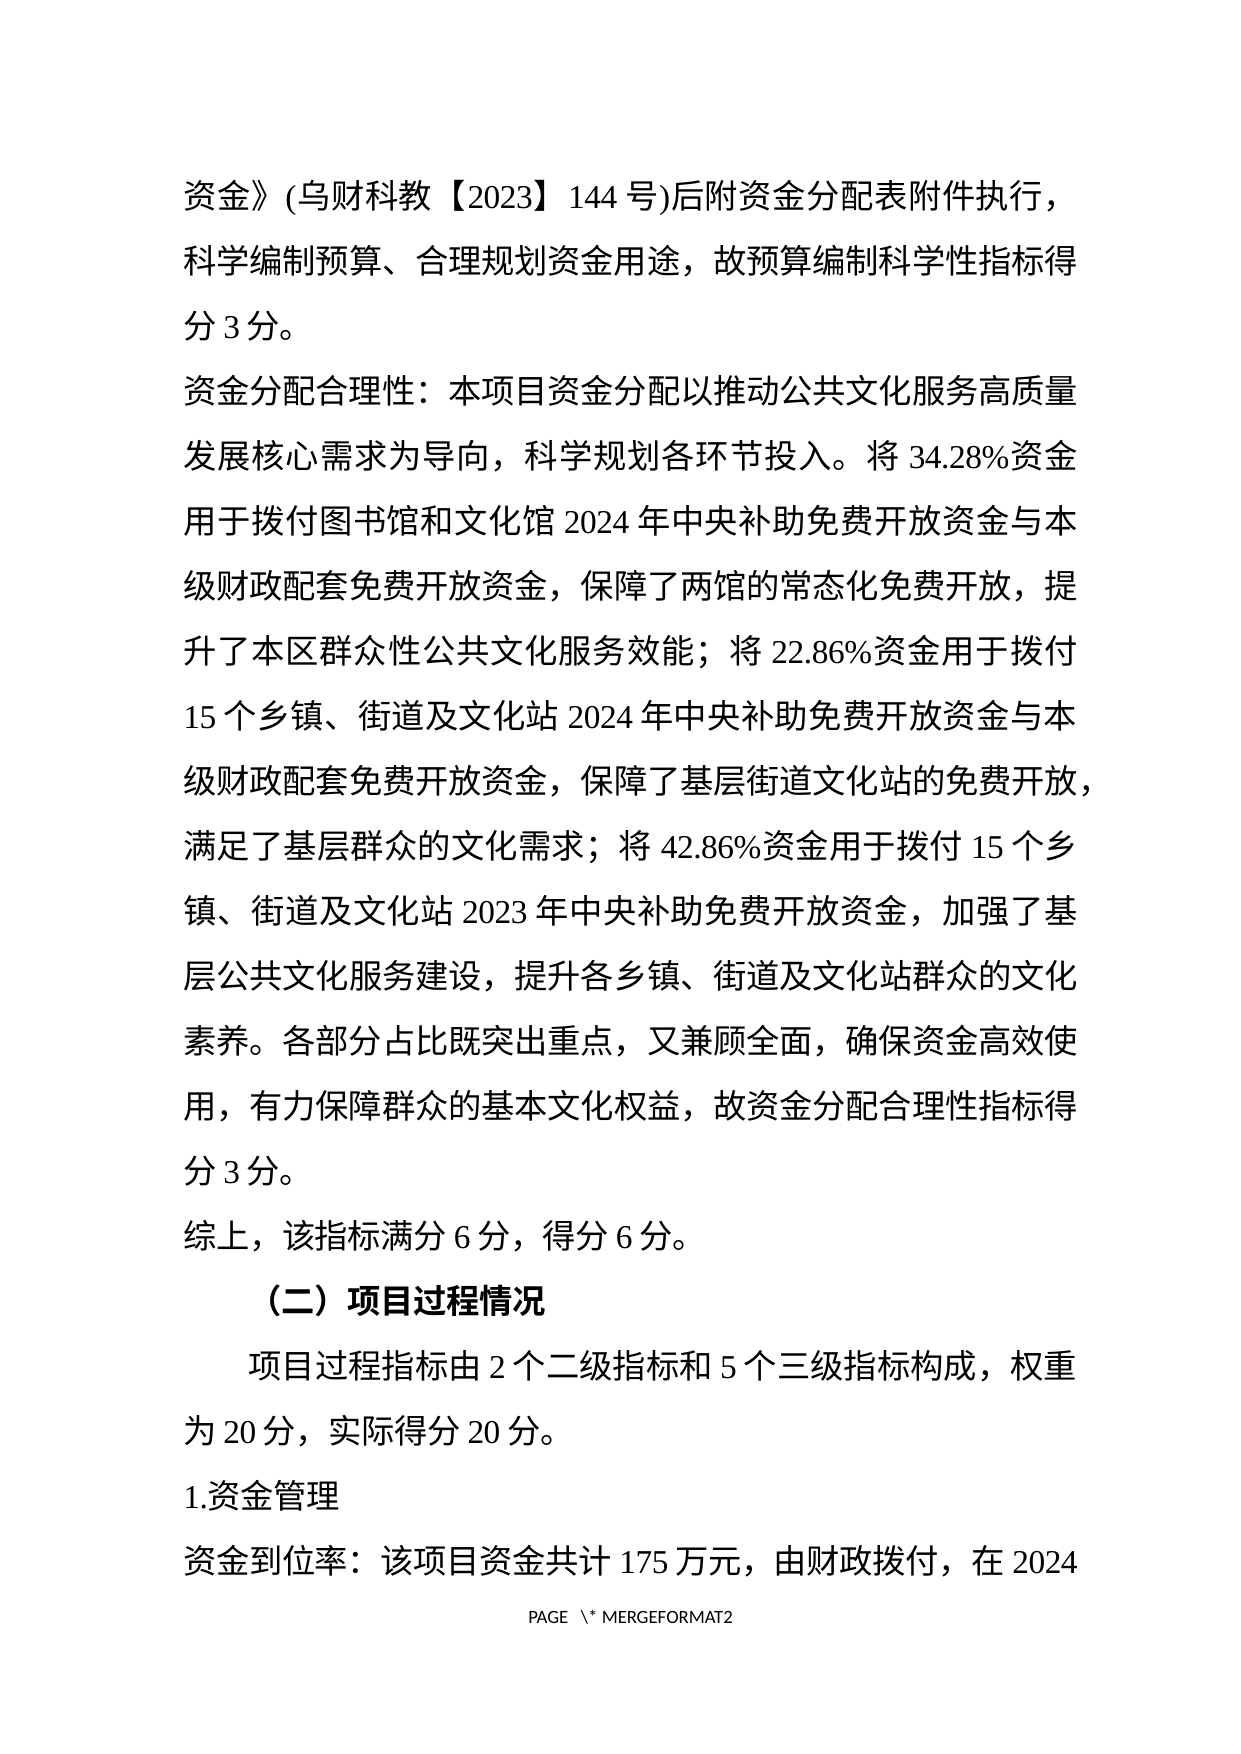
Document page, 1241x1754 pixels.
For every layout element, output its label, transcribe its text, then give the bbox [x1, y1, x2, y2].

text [183, 162, 1078, 1267]
text （二）项目过程情况 [183, 1267, 1078, 1332]
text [183, 1332, 1078, 1592]
